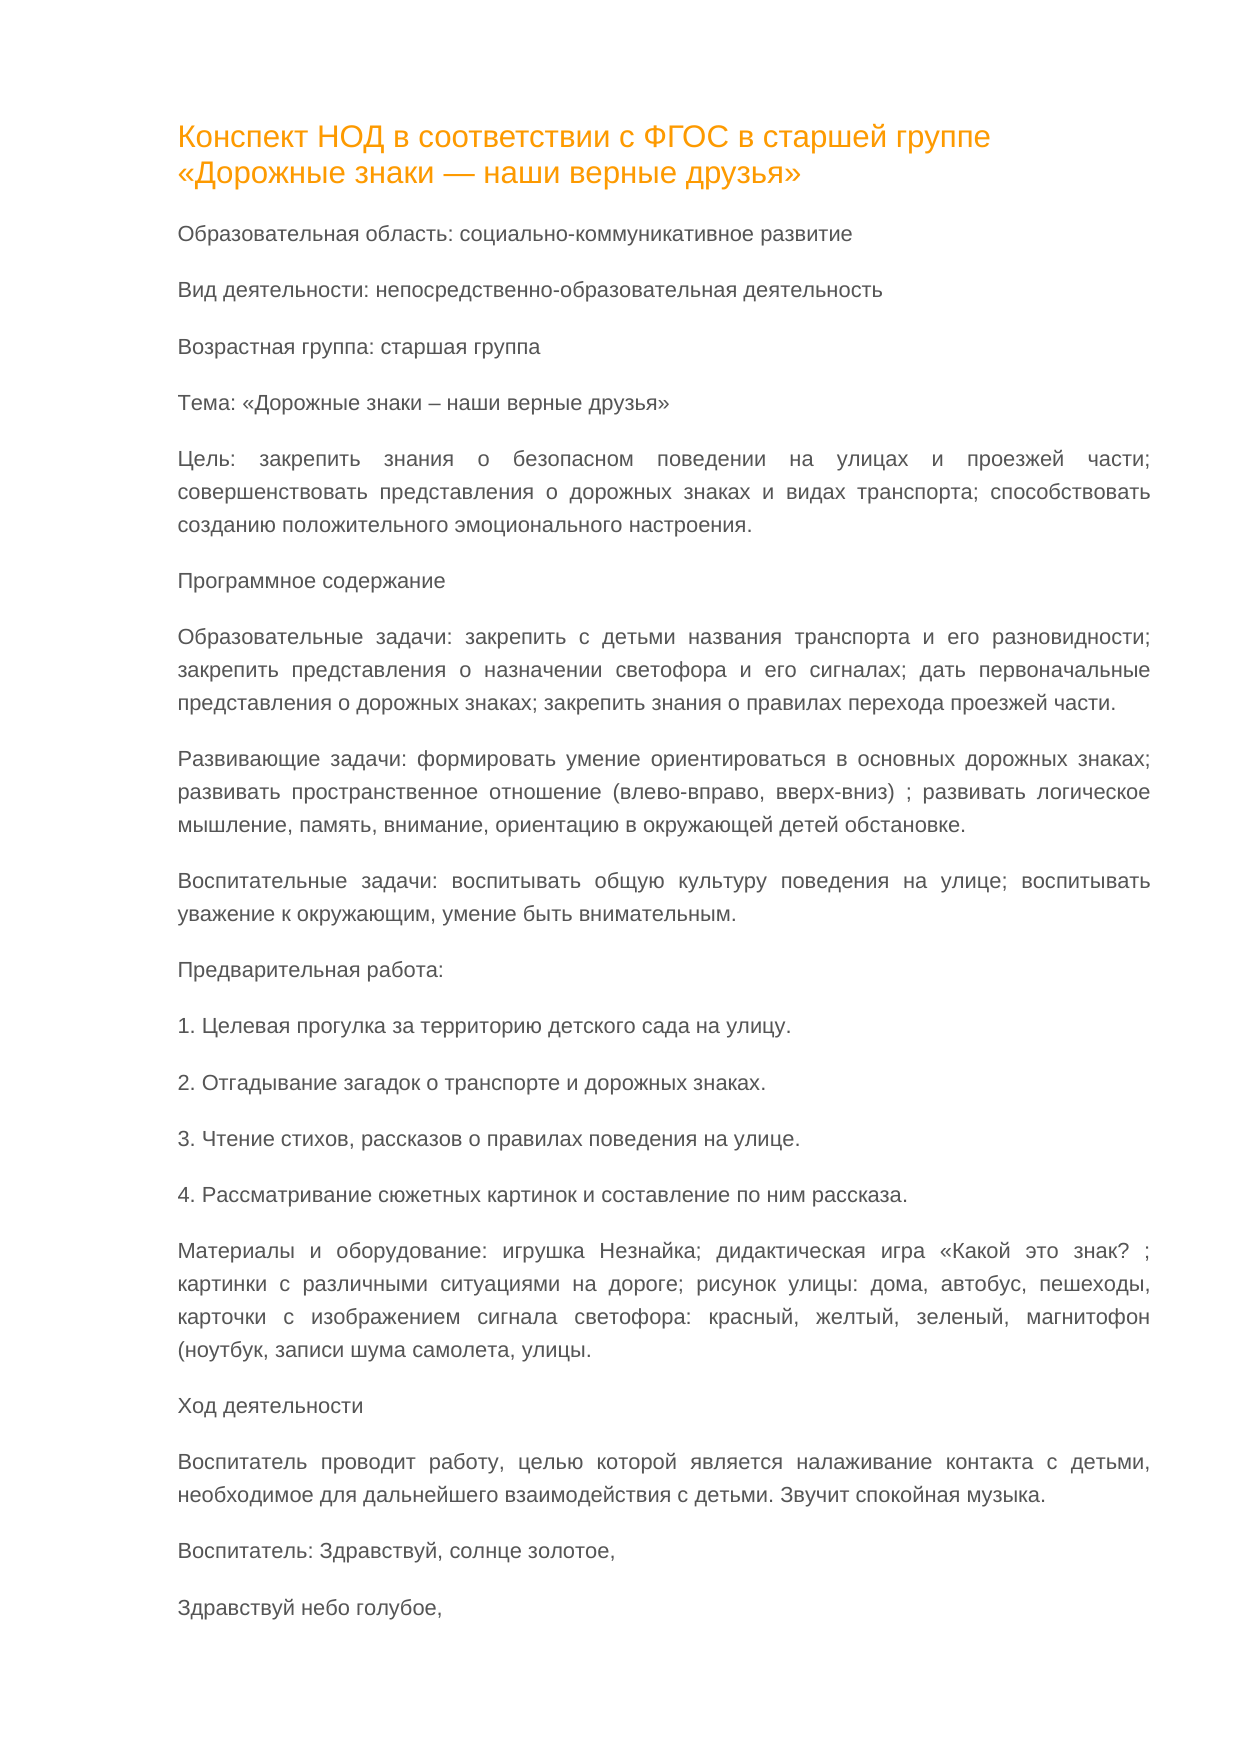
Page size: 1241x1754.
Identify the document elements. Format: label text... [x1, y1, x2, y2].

text 2. Отгадывание загадок о транспорте и дорожных знаках. [177, 1062, 1152, 1095]
text Воспитатель проводит работу, целью которой является налаживание контакта с детьми, необходимое для дальнейшего взаимодействия с детьми. Звучит спокойная музыка. [177, 1442, 1152, 1507]
text Возрастная группа: старшая группа [177, 326, 1152, 359]
text 1. Целевая прогулка за территорию детского сада на улицу. [177, 1006, 1152, 1038]
text Цель: закрепить знания о безопасном поведении на улицах и проезжей части; совершенствовать представления о дорожных знаках и видах транспорта; способствовать созданию положительного эмоционального настроения. [177, 438, 1152, 537]
text Предварительная работа: [177, 949, 1152, 982]
text Здравствуй небо голубое, [177, 1587, 1152, 1620]
text Программное содержание [177, 560, 1152, 593]
text 4. Рассматривание сюжетных картинок и составление по ним рассказа. [177, 1174, 1152, 1207]
text 3. Чтение стихов, рассказов о правилах поведения на улице. [177, 1118, 1152, 1151]
text Конспект НОД в соответствии с ФГОС в старшей группе «Дорожные знаки — наши верные друзья» [177, 118, 1152, 190]
text Воспитательные задачи: воспитывать общую культуру поведения на улице; воспитывать уважение к окружающим, умение быть внимательным. [177, 860, 1152, 926]
text Воспитатель: Здравствуй, солнце золотое, [177, 1531, 1152, 1563]
text Образовательная область: социально-коммуникативное развитие [177, 213, 1152, 246]
text Материалы и оборудование: игрушка Незнайка; дидактическая игра «Какой это знак? ; картинки с различными ситуациями на дороге; рисунок улицы: дома, автобус, пешеходы, карточки с изображением сигнала светофора: красный, желтый, зеленый, магнитофон (ноутбук, записи шума самолета, улицы. [177, 1231, 1152, 1362]
text Ход деятельности [177, 1385, 1152, 1418]
text Развивающие задачи: формировать умение ориентироваться в основных дорожных знаках; развивать пространственное отношение (влево-вправо, вверх-вниз) ; развивать логическое мышление, память, внимание, ориентацию в окружающей детей обстановке. [177, 738, 1152, 837]
text Вид деятельности: непосредственно-образовательная деятельность [177, 270, 1152, 302]
text Образовательные задачи: закрепить с детьми названия транспорта и его разновидности; закрепить представления о назначении светофора и его сигналах; дать первоначальные представления о дорожных знаках; закрепить знания о правилах перехода проезжей части. [177, 617, 1152, 715]
text Тема: «Дорожные знаки – наши верные друзья» [177, 382, 1152, 415]
